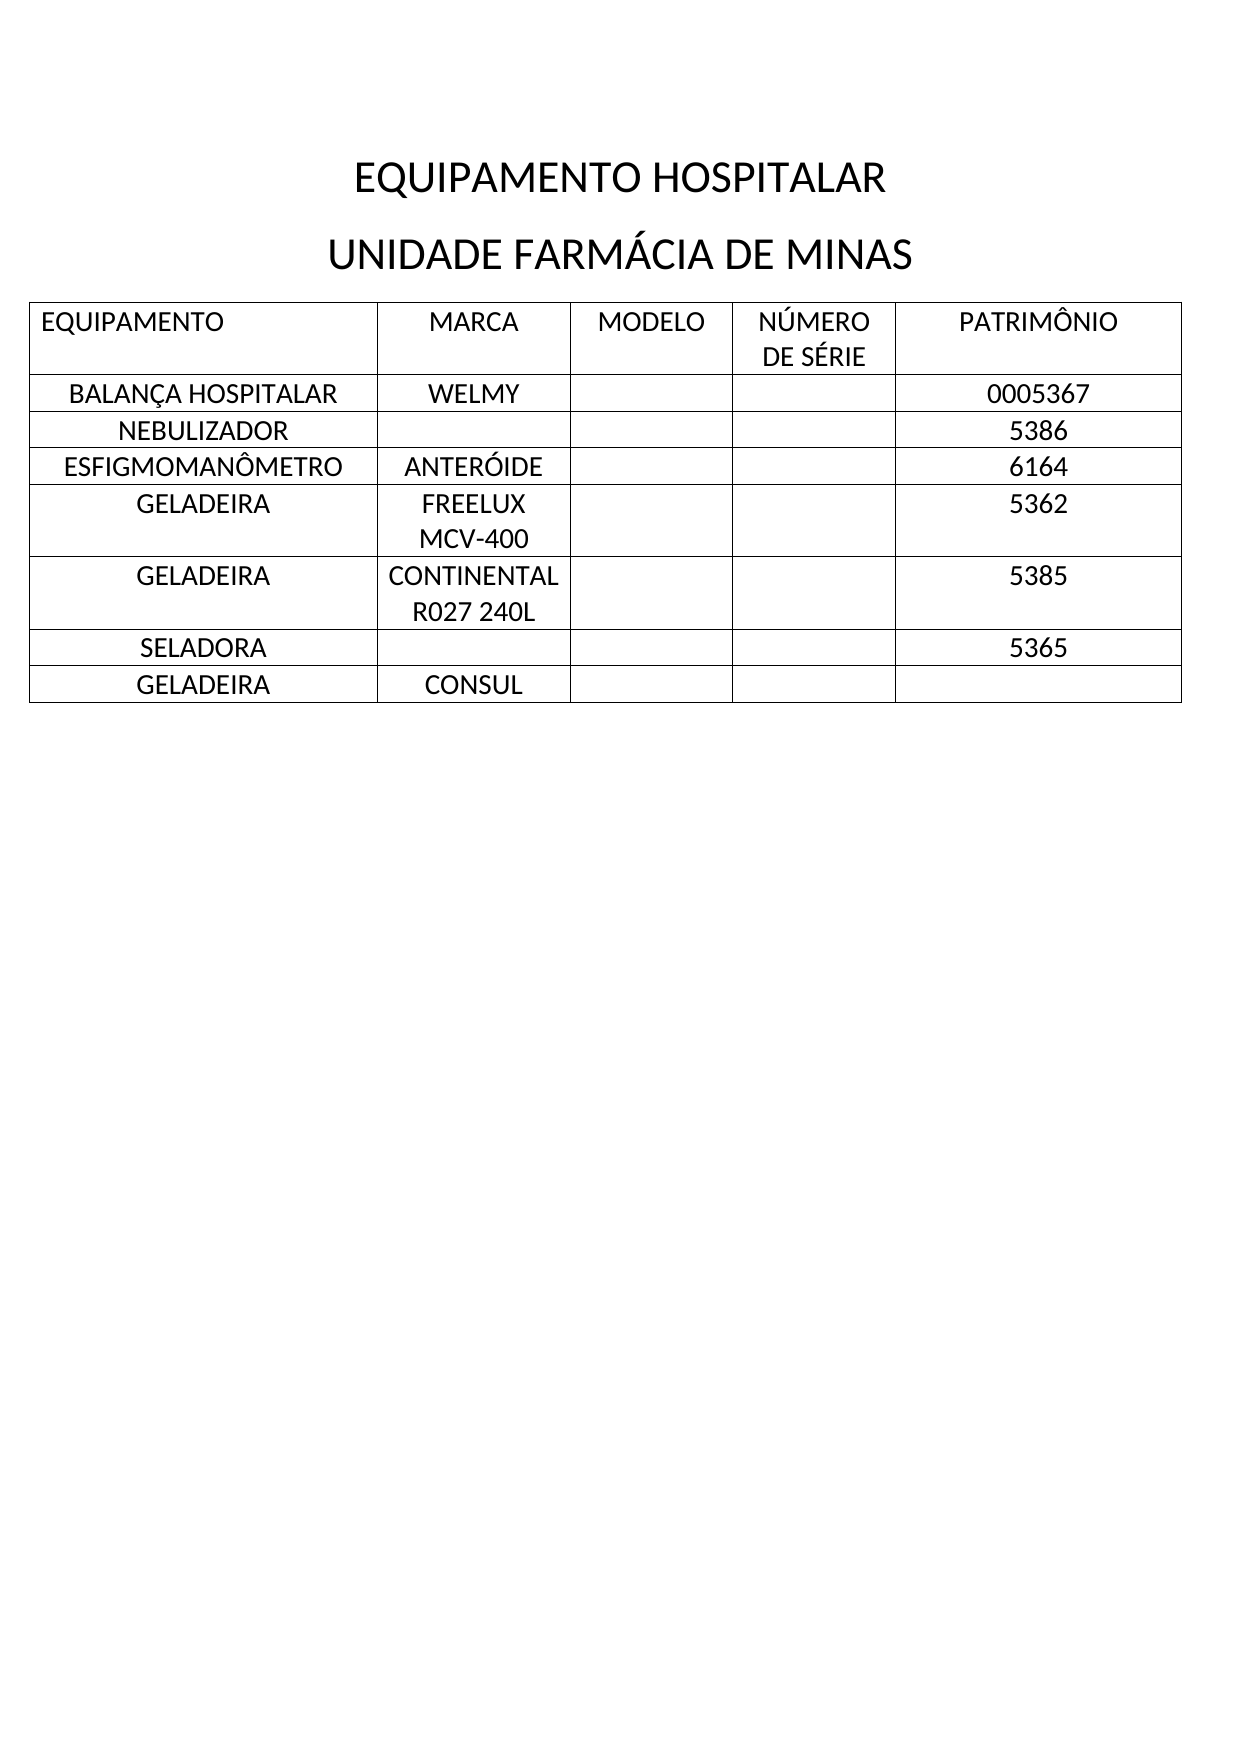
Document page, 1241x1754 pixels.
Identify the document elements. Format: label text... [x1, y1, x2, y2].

text UNIDADE FARMÁCIA DE MINAS [177, 224, 1063, 281]
table_header PATRIMÔNIO [896, 303, 1181, 374]
table_cell 5365 [896, 630, 1181, 665]
table_cell [571, 630, 732, 665]
table_cell [896, 666, 1181, 702]
table_cell SELADORA [30, 630, 377, 665]
table_cell GELADEIRA [30, 557, 377, 628]
table_header EQUIPAMENTO [30, 303, 377, 374]
table_cell 5386 [896, 412, 1181, 447]
table_cell [571, 557, 732, 628]
table_cell FREELUX MCV-400 [378, 485, 570, 556]
table_cell GELADEIRA [30, 666, 377, 702]
table_cell [571, 448, 732, 484]
table_cell 5385 [896, 557, 1181, 628]
table_cell 5362 [896, 485, 1181, 556]
table_cell ANTERÓIDE [378, 448, 570, 484]
table_cell GELADEIRA [30, 485, 377, 556]
table_cell [571, 666, 732, 702]
table_cell [733, 375, 895, 411]
table_cell CONSUL [378, 666, 570, 702]
table_cell [571, 375, 732, 411]
table_header MODELO [571, 303, 732, 374]
table_cell 0005367 [896, 375, 1181, 411]
table_cell CONTINENTAL R027 240L [378, 557, 570, 628]
table_cell 6164 [896, 448, 1181, 484]
table_cell NEBULIZADOR [30, 412, 377, 447]
text EQUIPAMENTO HOSPITALAR [177, 148, 1063, 203]
table_cell [378, 412, 570, 447]
table_header NÚMERO DE SÉRIE [733, 303, 895, 374]
table_cell [571, 412, 732, 447]
table_cell [733, 412, 895, 447]
table_cell [733, 666, 895, 702]
table_cell BALANÇA HOSPITALAR [30, 375, 377, 411]
table_cell WELMY [378, 375, 570, 411]
table_cell [733, 485, 895, 556]
table_cell [378, 630, 570, 665]
table_cell [733, 630, 895, 665]
table_cell [733, 557, 895, 628]
table_cell ESFIGMOMANÔMETRO [30, 448, 377, 484]
table_header MARCA [378, 303, 570, 374]
table_cell [571, 485, 732, 556]
table_cell [733, 448, 895, 484]
